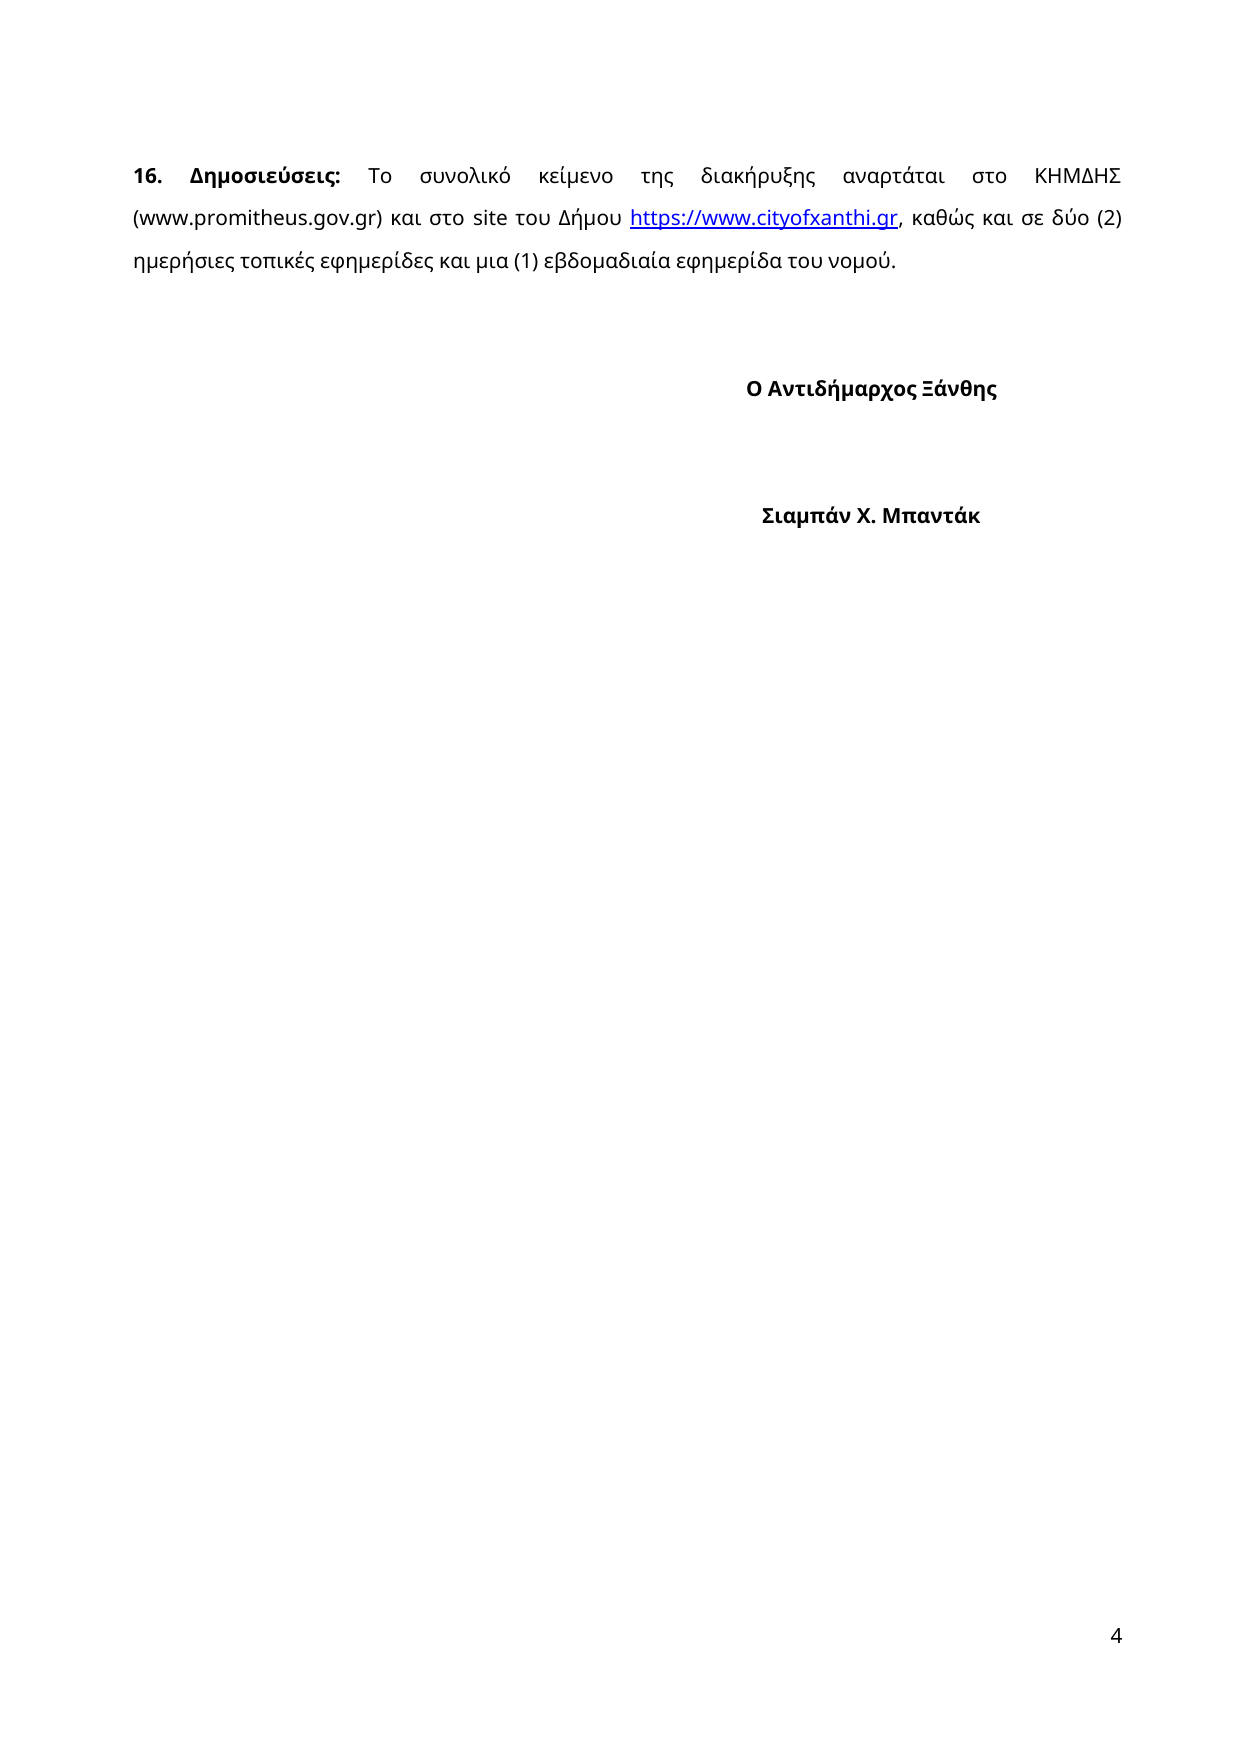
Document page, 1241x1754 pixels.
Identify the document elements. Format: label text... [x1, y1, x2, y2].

text 16. Δημοσιεύσεις: Το συνολικό κείμενο της διακήρυξης αναρτάται στο ΚΗΜΔΗΣ (www.promitheus.gov.gr) και στο site του Δήμου https://www.cityofxanthi.gr, καθώς και σε δύο (2) ημερήσιες τοπικές εφημερίδες και μια (1) εβδομαδιαία εφημερίδα του νομού. [133, 161, 1122, 274]
text Ο Αντιδήμαρχος Ξάνθης [620, 374, 1122, 402]
text Σιαμπάν Χ. Μπαντάκ [620, 502, 1122, 530]
